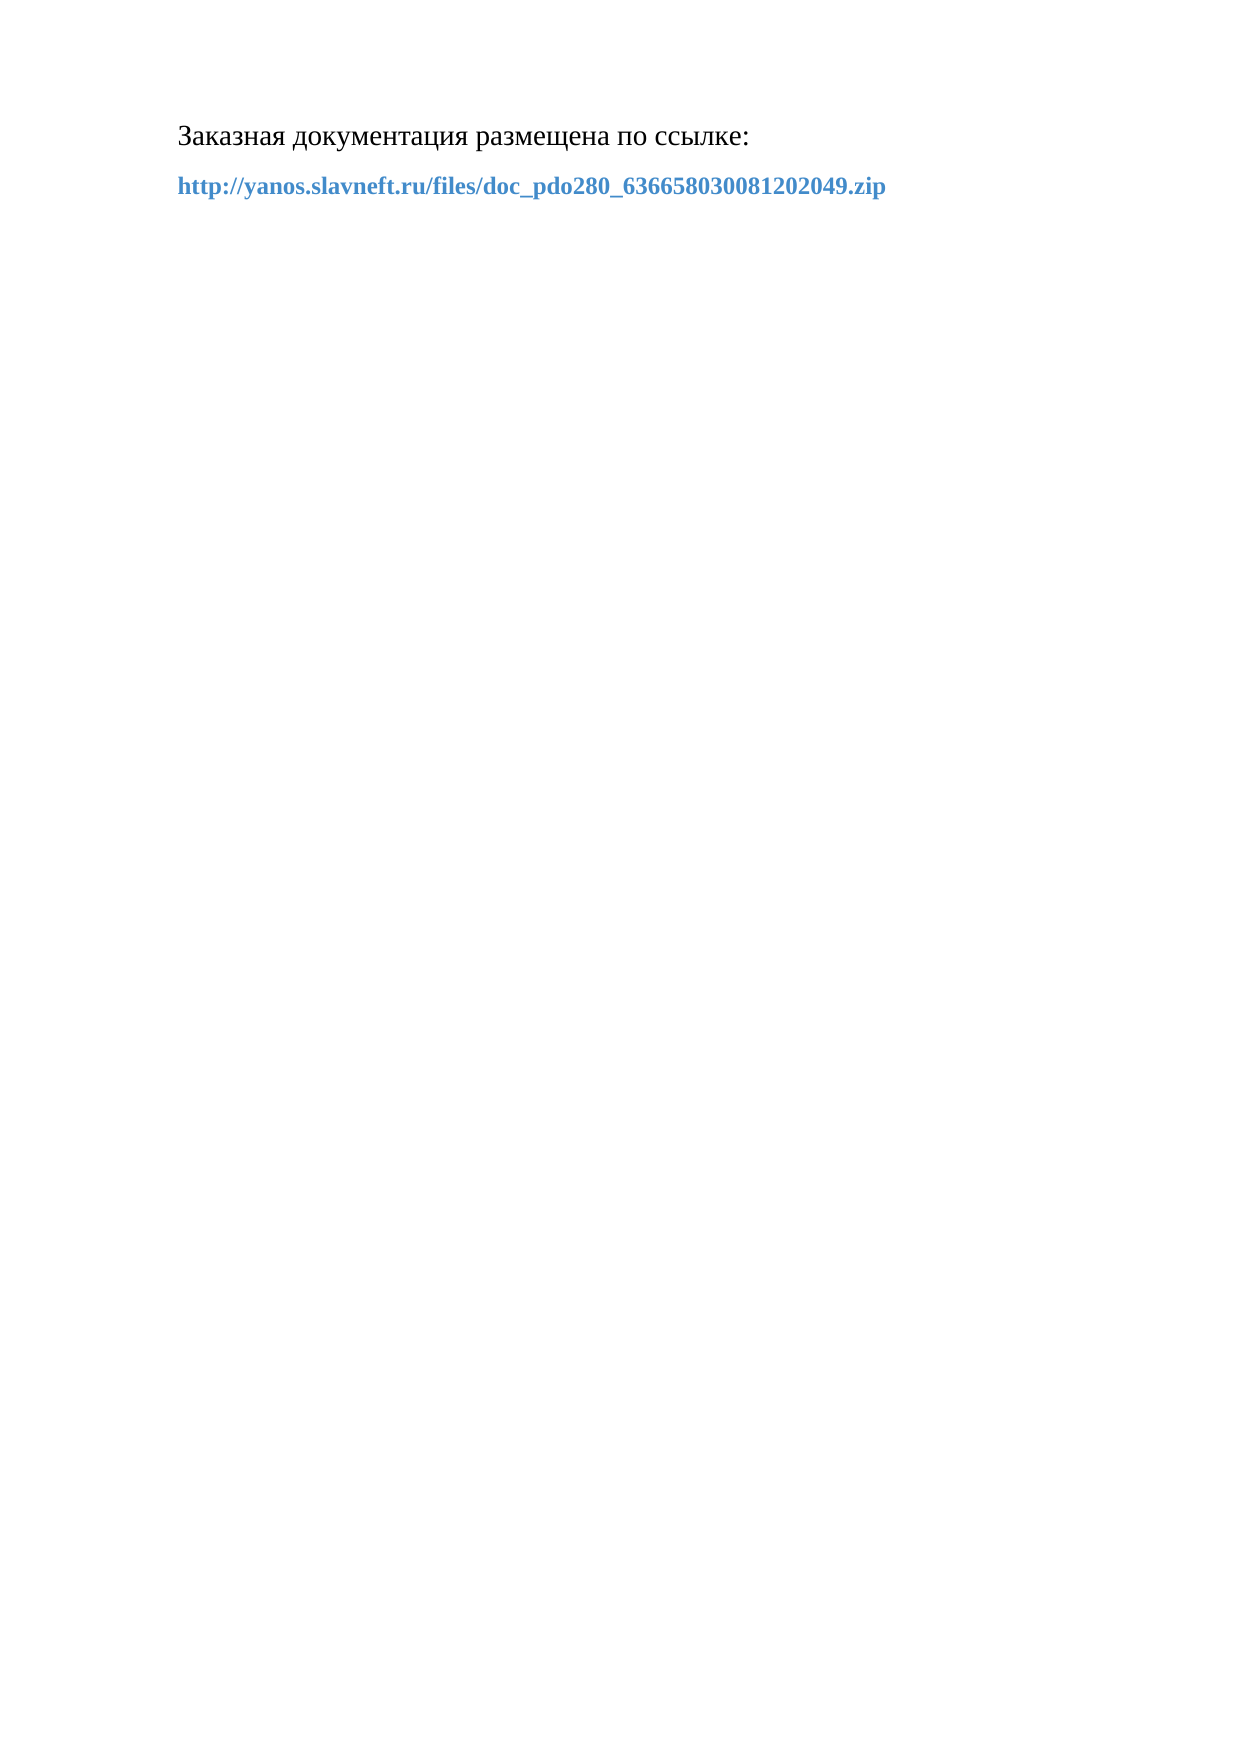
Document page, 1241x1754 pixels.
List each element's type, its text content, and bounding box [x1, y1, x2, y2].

text Заказная документация размещена по ссылке: [177, 118, 1152, 152]
text http://yanos.slavneft.ru/files/doc_pdo280_636658030081202049.zip [177, 171, 1152, 200]
